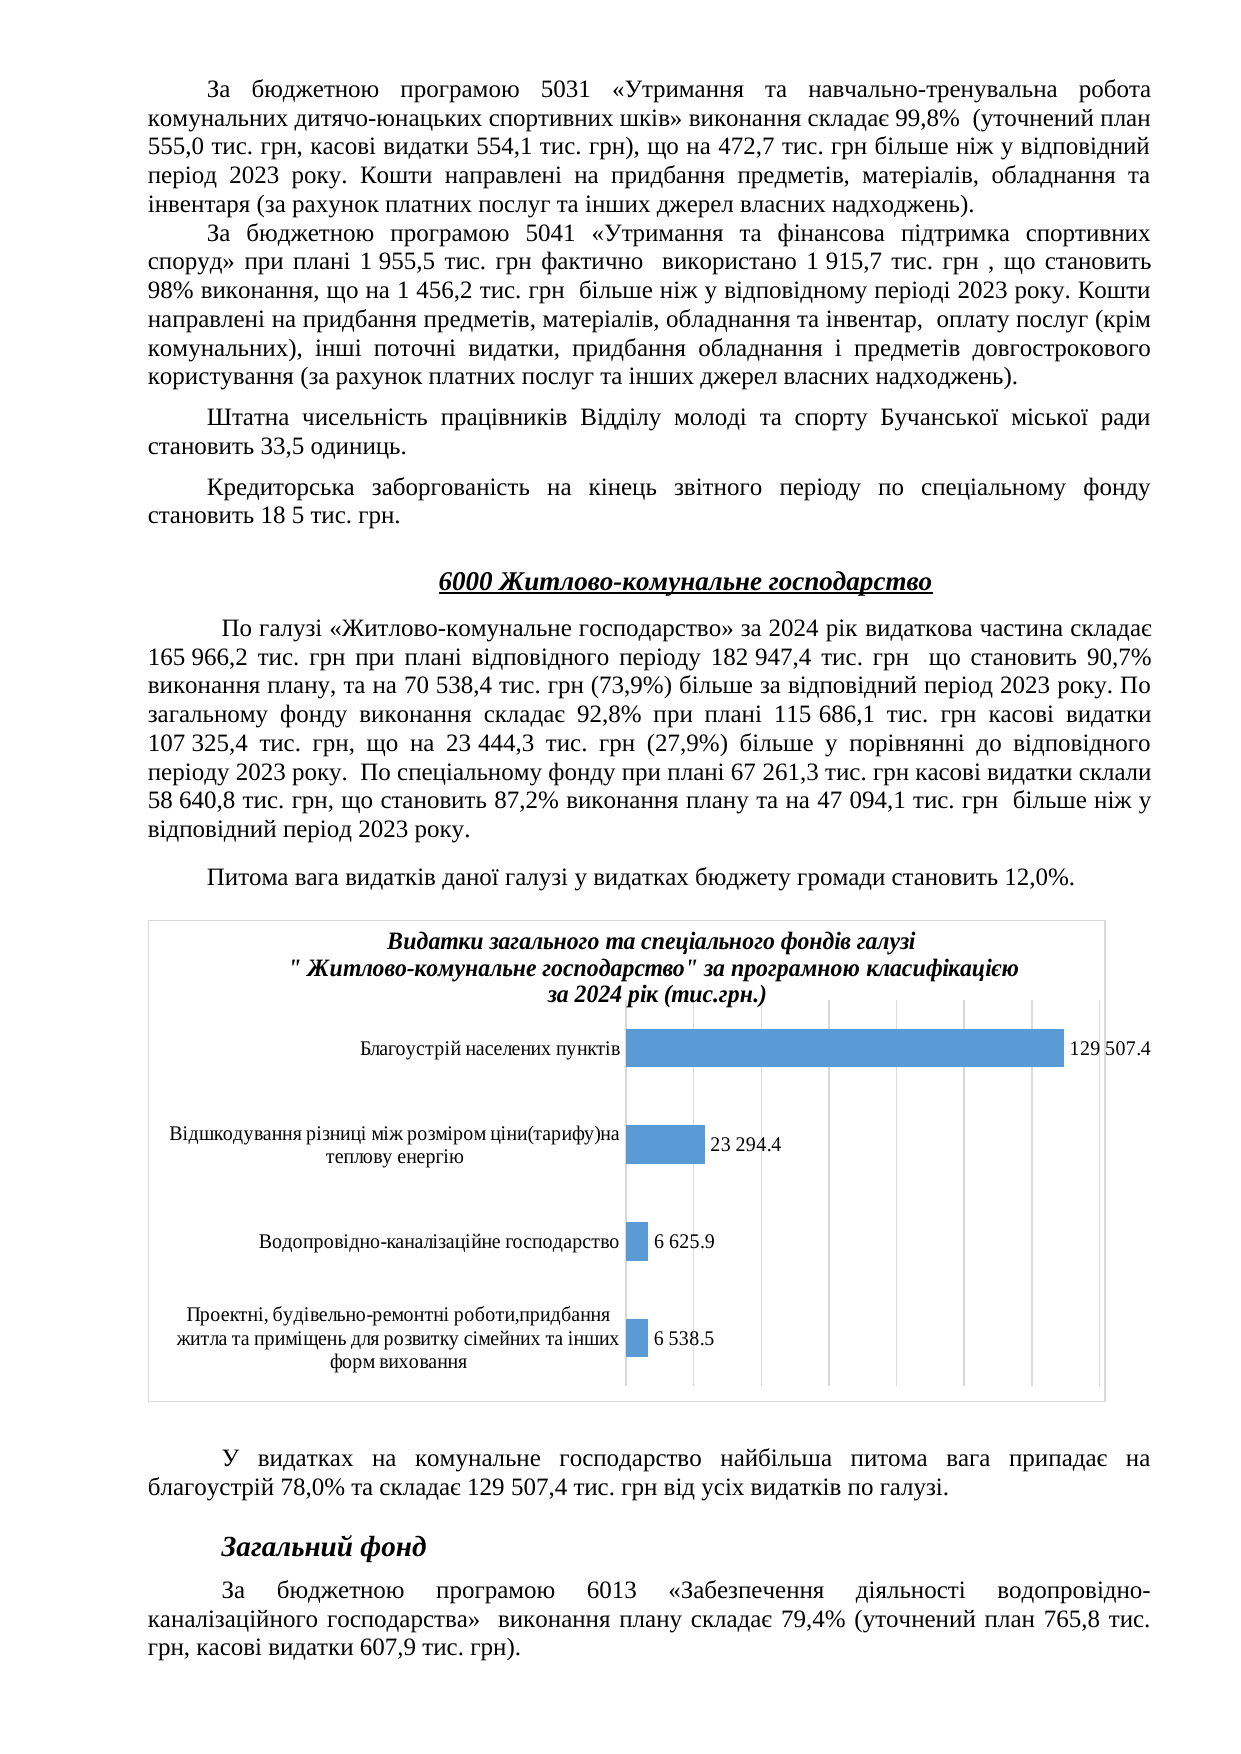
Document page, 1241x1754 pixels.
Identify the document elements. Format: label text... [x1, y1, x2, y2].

text У видатках на комунальне господарство найбільша питома вага припадає на благоустрій 78,0% та складає 129 507,4 тис. грн від усіх видатків по галузі. [148, 1443, 1152, 1501]
text Питома вага видатків даної галузі у видатках бюджету громади становить 12,0%. [148, 862, 1152, 891]
text За бюджетною програмою 5031 «Утримання та навчально-тренувальна робота комунальних дитячо-юнацьких спортивних шків» виконання складає 99,8% (уточнений план 555,0 тис. грн, касові видатки 554,1 тис. грн), що на 472,7 тис. грн більше ніж у відповідний період 2023 року. Кошти направлені на придбання предметів, матеріалів, обладнання та інвентаря (за рахунок платних послуг та інших джерел власних надходжень). [148, 74, 1152, 218]
text 6000 Житлово-комунальне господарство [148, 565, 1152, 596]
text По галузі «Житлово-комунальне господарство» за 2024 рік видаткова частина складає 165 966,2 тис. грн при плані відповідного періоду 182 947,4 тис. грн що становить 90,7% виконання плану, та на 70 538,4 тис. грн (73,9%) більше за відповідний період 2023 року. По загальному фонду виконання складає 92,8% при плані 115 686,1 тис. грн касові видатки 107 325,4 тис. грн, що на 23 444,3 тис. грн (27,9%) більше у порівнянні до відповідного періоду 2023 року. По спеціальному фонду при плані 67 261,3 тис. грн касові видатки склали 58 640,8 тис. грн, що становить 87,2% виконання плану та на 47 094,1 тис. грн більше ніж у відповідний період 2023 року. [148, 613, 1152, 843]
text Загальний фонд [148, 1529, 1152, 1563]
text За бюджетною програмою 5041 «Утримання та фінансова підтримка спортивних споруд» при плані 1 955,5 тис. грн фактично використано 1 915,7 тис. грн , що становить 98% виконання, що на 1 456,2 тис. грн більше ніж у відповідному періоді 2023 року. Кошти направлені на придбання предметів, матеріалів, обладнання та інвентар, оплату послуг (крім комунальних), інші поточні видатки, придбання обладнання і предметів довгострокового користування (за рахунок платних послуг та інших джерел власних надходжень). [148, 218, 1152, 390]
text Кредиторська заборгованість на кінець звітного періоду по спеціальному фонду становить 18 5 тис. грн. [148, 472, 1152, 529]
text За бюджетною програмою 6013 «Забезпечення діяльності водопровідно-каналізаційного господарства» виконання плану складає 79,4% (уточнений план 765,8 тис. грн, касові видатки 607,9 тис. грн). [148, 1575, 1152, 1661]
text Штатна чисельність працівників Відділу молоді та спорту Бучанської міської ради становить 33,5 одиниць. [148, 402, 1152, 459]
